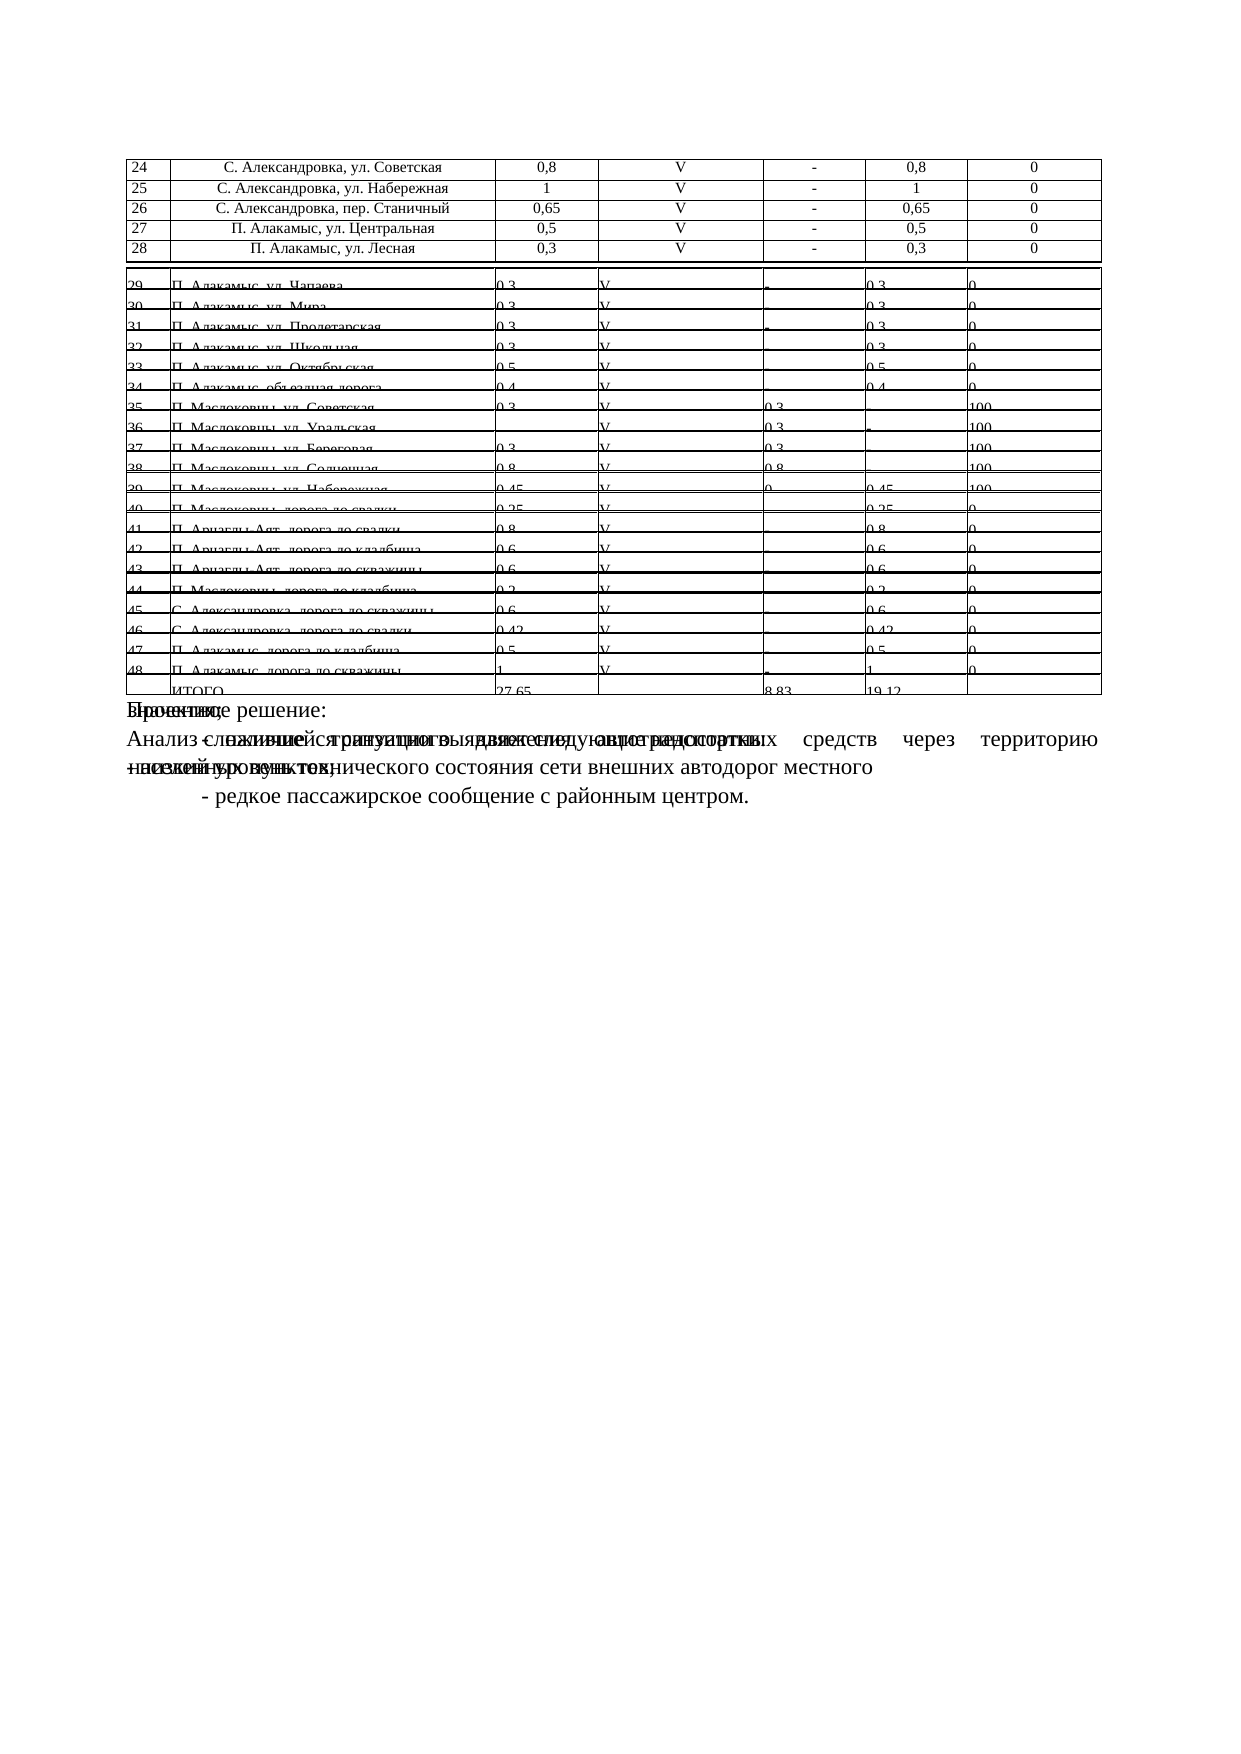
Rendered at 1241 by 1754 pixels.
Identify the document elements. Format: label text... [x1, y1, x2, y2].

text Анализ сложившейся ситуации выявляет следующие недостатки: [126, 723, 1101, 752]
table_cell 0,3 [866, 241, 967, 261]
table_cell П. Алакамыс, ул. Центральная [171, 221, 495, 240]
table_cell 24 [127, 160, 170, 179]
table_cell 0 [968, 221, 1101, 240]
table_cell 0,5 [496, 221, 598, 240]
table_cell 0,3 [496, 241, 598, 261]
table_cell П. Алакамыс, ул. Лесная [171, 241, 495, 261]
table_cell 0,5 [866, 221, 967, 240]
table_cell 25 [127, 181, 170, 199]
table_cell С. Александровка, ул. Советская [171, 160, 495, 179]
table_cell 1 [496, 181, 598, 199]
list редкое пассажирское сообщение с районным центром. [128, 780, 1101, 809]
table_cell 26 [127, 201, 170, 220]
table_cell 0 [968, 201, 1101, 220]
table_cell 0 [968, 241, 1101, 261]
table_cell 0,65 [496, 201, 598, 220]
table_cell 1 [866, 181, 967, 199]
table_cell - [764, 221, 865, 240]
table_cell 0,65 [866, 201, 967, 220]
table_cell 0,8 [496, 160, 598, 179]
table_cell - [764, 201, 865, 220]
table_cell V [599, 181, 763, 199]
text - низкий уровень технического состояния сети внешних автодорог местного [126, 752, 1101, 780]
table_cell V [599, 241, 763, 261]
table_cell С. Александровка, ул. Набережная [171, 181, 495, 199]
table_cell С. Александровка, пер. Станичный [171, 201, 495, 220]
table_cell - [764, 181, 865, 199]
text Проектное решение: [126, 695, 1101, 723]
table_cell V [599, 221, 763, 240]
table_cell V [599, 201, 763, 220]
table_cell - [764, 160, 865, 179]
table_cell 27 [127, 221, 170, 240]
table_cell 28 [127, 241, 170, 261]
table_cell 0 [968, 181, 1101, 199]
table_cell - [764, 241, 865, 261]
table_cell 0,8 [866, 160, 967, 179]
table_cell V [599, 160, 763, 179]
table_cell 0 [968, 160, 1101, 179]
